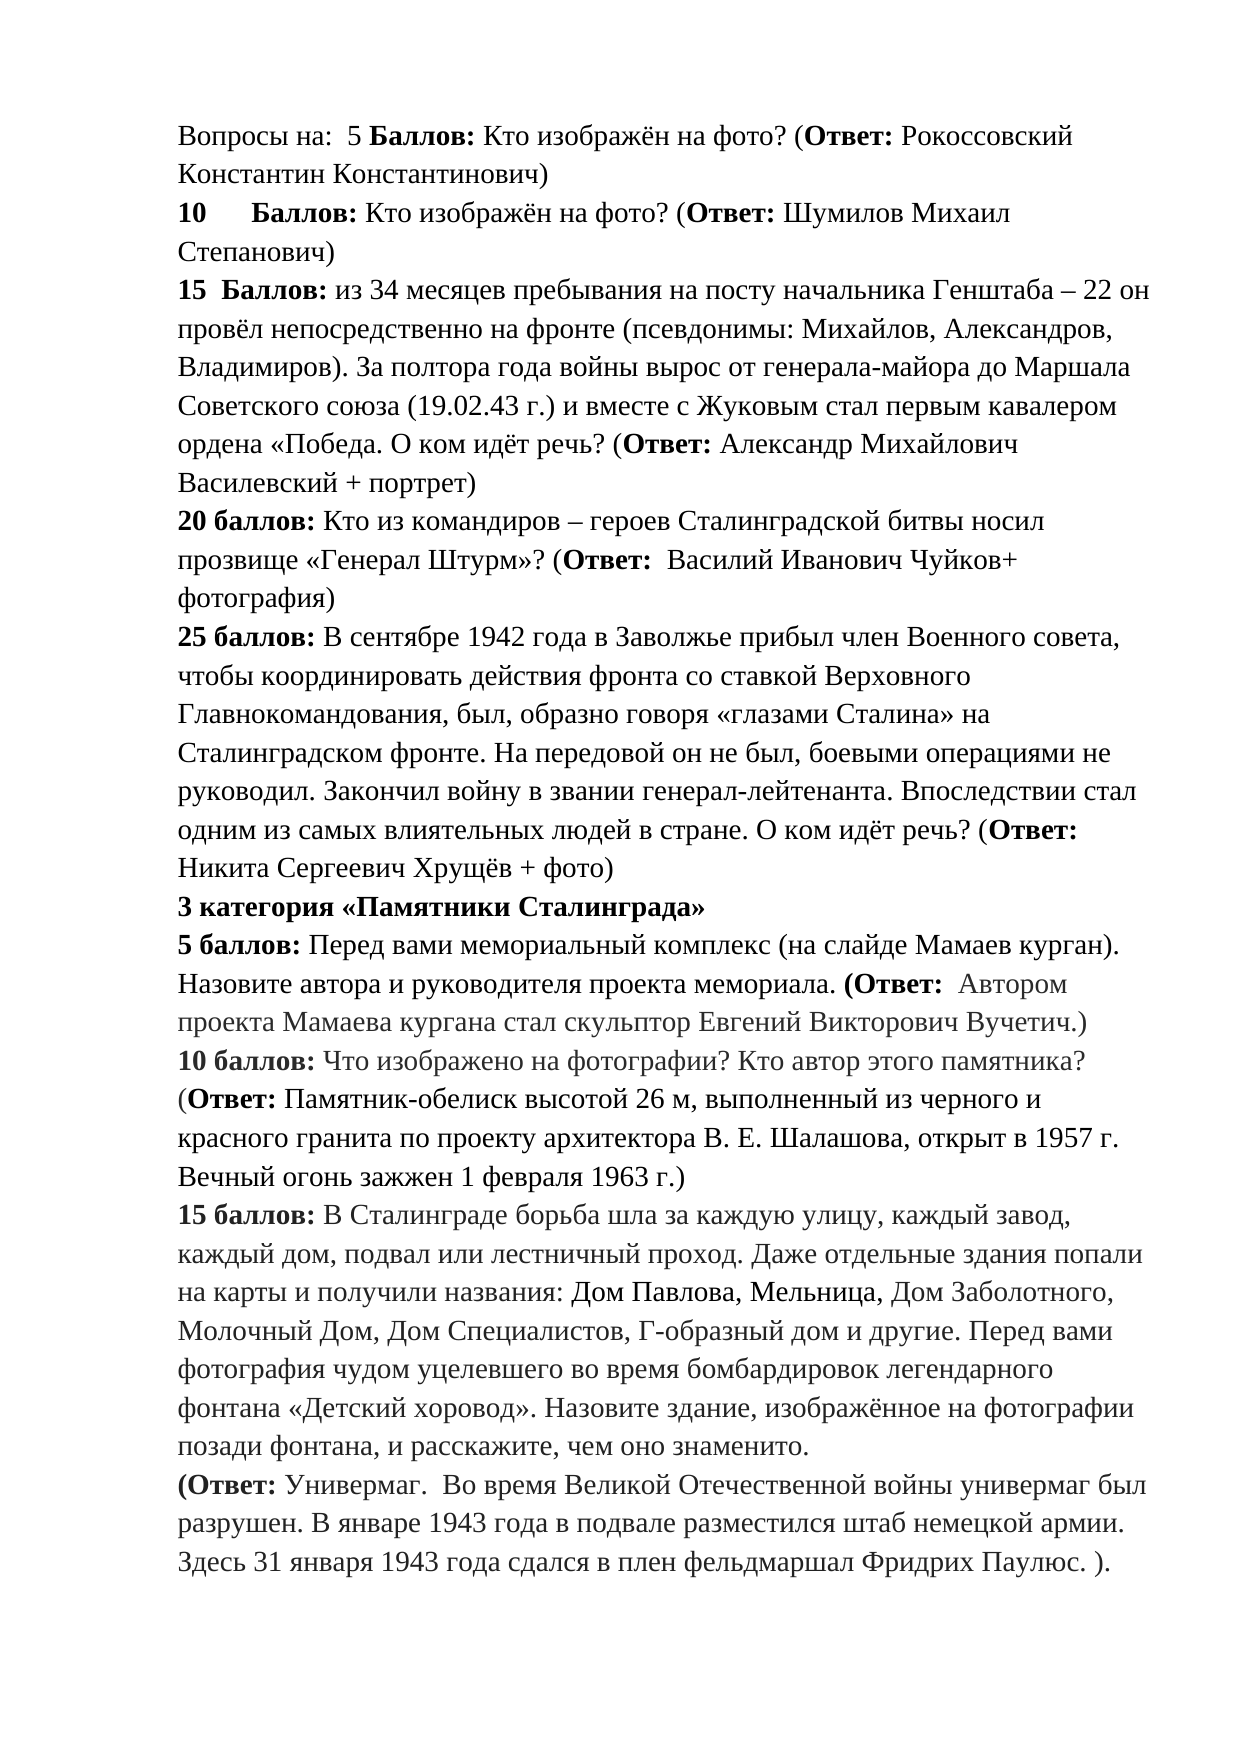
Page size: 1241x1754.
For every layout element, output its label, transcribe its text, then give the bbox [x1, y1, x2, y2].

text 3 категория «Памятники Сталинграда» [177, 889, 1152, 922]
text 15 баллов: В Сталинграде борьба шла за каждую улицу, каждый завод, каждый дом, подвал или лестничный проход. Даже отдельные здания попали на карты и получили названия: Дом Павлова, Мельница, Дом Заболотного, Молочный Дом, Дом Специалистов, Г-образный дом и другие. Перед вами фотография чудом уцелевшего во время бомбардировок легендарного фонтана «Детский хоровод». Назовите здание, изображённое на фотографии позади фонтана, и расскажите, чем оно знаменито. [177, 1197, 1152, 1462]
text 20 баллов: Кто из командиров – героев Сталинградской битвы носил прозвище «Генерал Штурм»? (Ответ: Василий Иванович Чуйков+ фотография) [177, 503, 1152, 614]
text (Ответ: Универмаг. Во время Великой Отечественной войны универмаг был разрушен. В январе 1943 года в подвале разместился штаб немецкой армии. Здесь 31 января 1943 года сдался в плен фельдмаршал Фридрих Паулюс. ). [177, 1467, 1152, 1578]
text 10 баллов: Что изображено на фотографии? Кто автор этого памятника? (Ответ: Памятник-обелиск высотой 26 м, выполненный из черного и красного гранита по проекту архитектора В. Е. Шалашова, открыт в 1957 г. Вечный огонь зажжен 1 февраля 1963 г.) [177, 1043, 1152, 1192]
text 25 баллов: В сентябре 1942 года в Заволжье прибыл член Военного совета, чтобы координировать действия фронта со ставкой Верховного Главнокомандования, был, образно говоря «глазами Сталина» на Сталинградском фронте. На передовой он не был, боевыми операциями не руководил. Закончил войну в звании генерал-лейтенанта. Впоследствии стал одним из самых влиятельных людей в стране. О ком идёт речь? (Ответ: Никита Сергеевич Хрущёв + фото) [177, 619, 1152, 884]
text 15 Баллов: из 34 месяцев пребывания на посту начальника Генштаба – 22 он провёл непосредственно на фронте (псевдонимы: Михайлов, Александров, Владимиров). За полтора года войны вырос от генерала-майора до Маршала Советского союза (19.02.43 г.) и вместе с Жуковым стал первым кавалером ордена «Победа. О ком идёт речь? (Ответ: Александр Михайлович Василевский + портрет) [177, 272, 1152, 498]
text Вопросы на: 5 Баллов: Кто изображён на фото? (Ответ: Рокоссовский Константин Константинович) [177, 118, 1152, 190]
list Баллов: Кто изображён на фото? (Ответ: Шумилов Михаил Степанович) [177, 195, 1152, 267]
text 5 баллов: Перед вами мемориальный комплекс (на слайде Мамаев курган). Назовите автора и руководителя проекта мемориала. (Ответ: Автором проекта Мамаева кургана стал скульптор Евгений Викторович Вучетич.) [177, 927, 1152, 1038]
